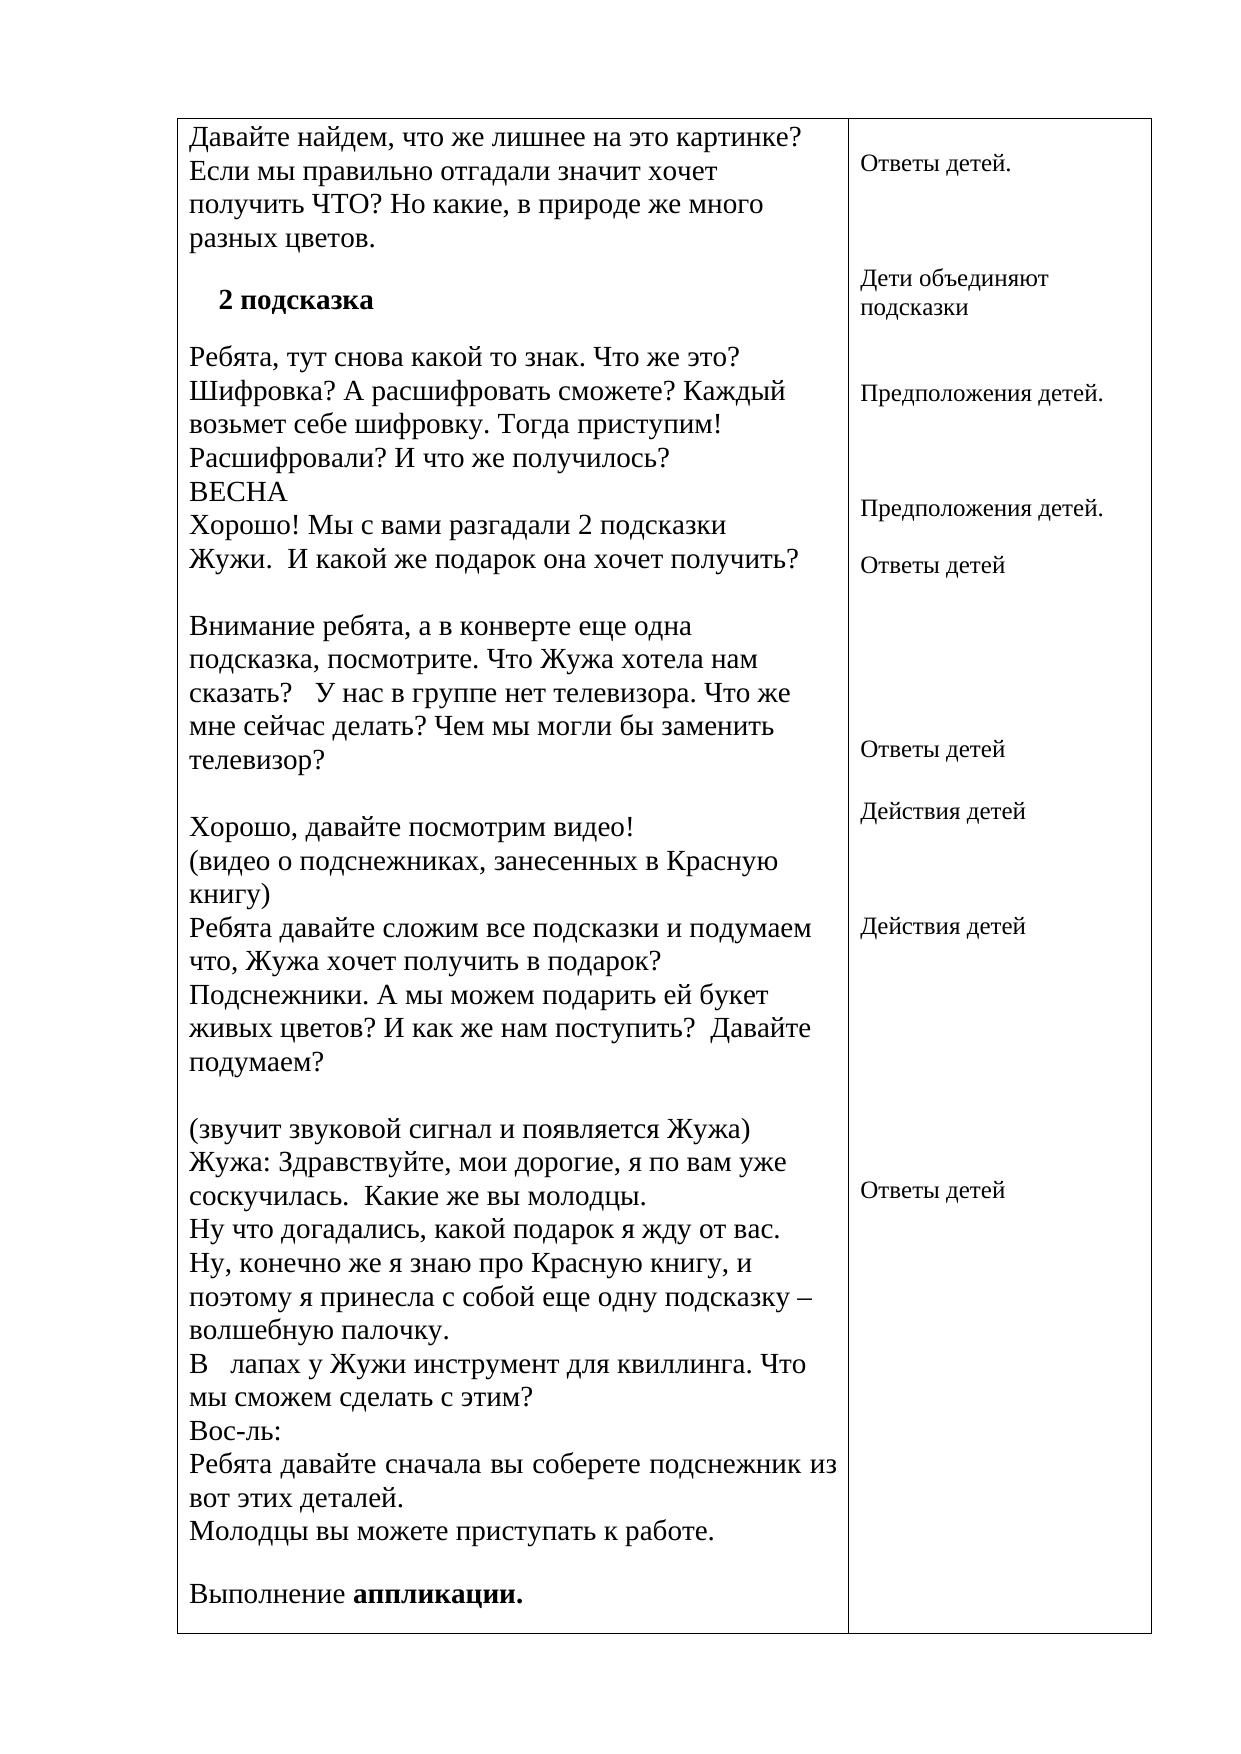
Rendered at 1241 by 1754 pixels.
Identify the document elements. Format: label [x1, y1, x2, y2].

table_cell [849, 119, 1151, 1633]
table_cell [178, 119, 848, 1633]
